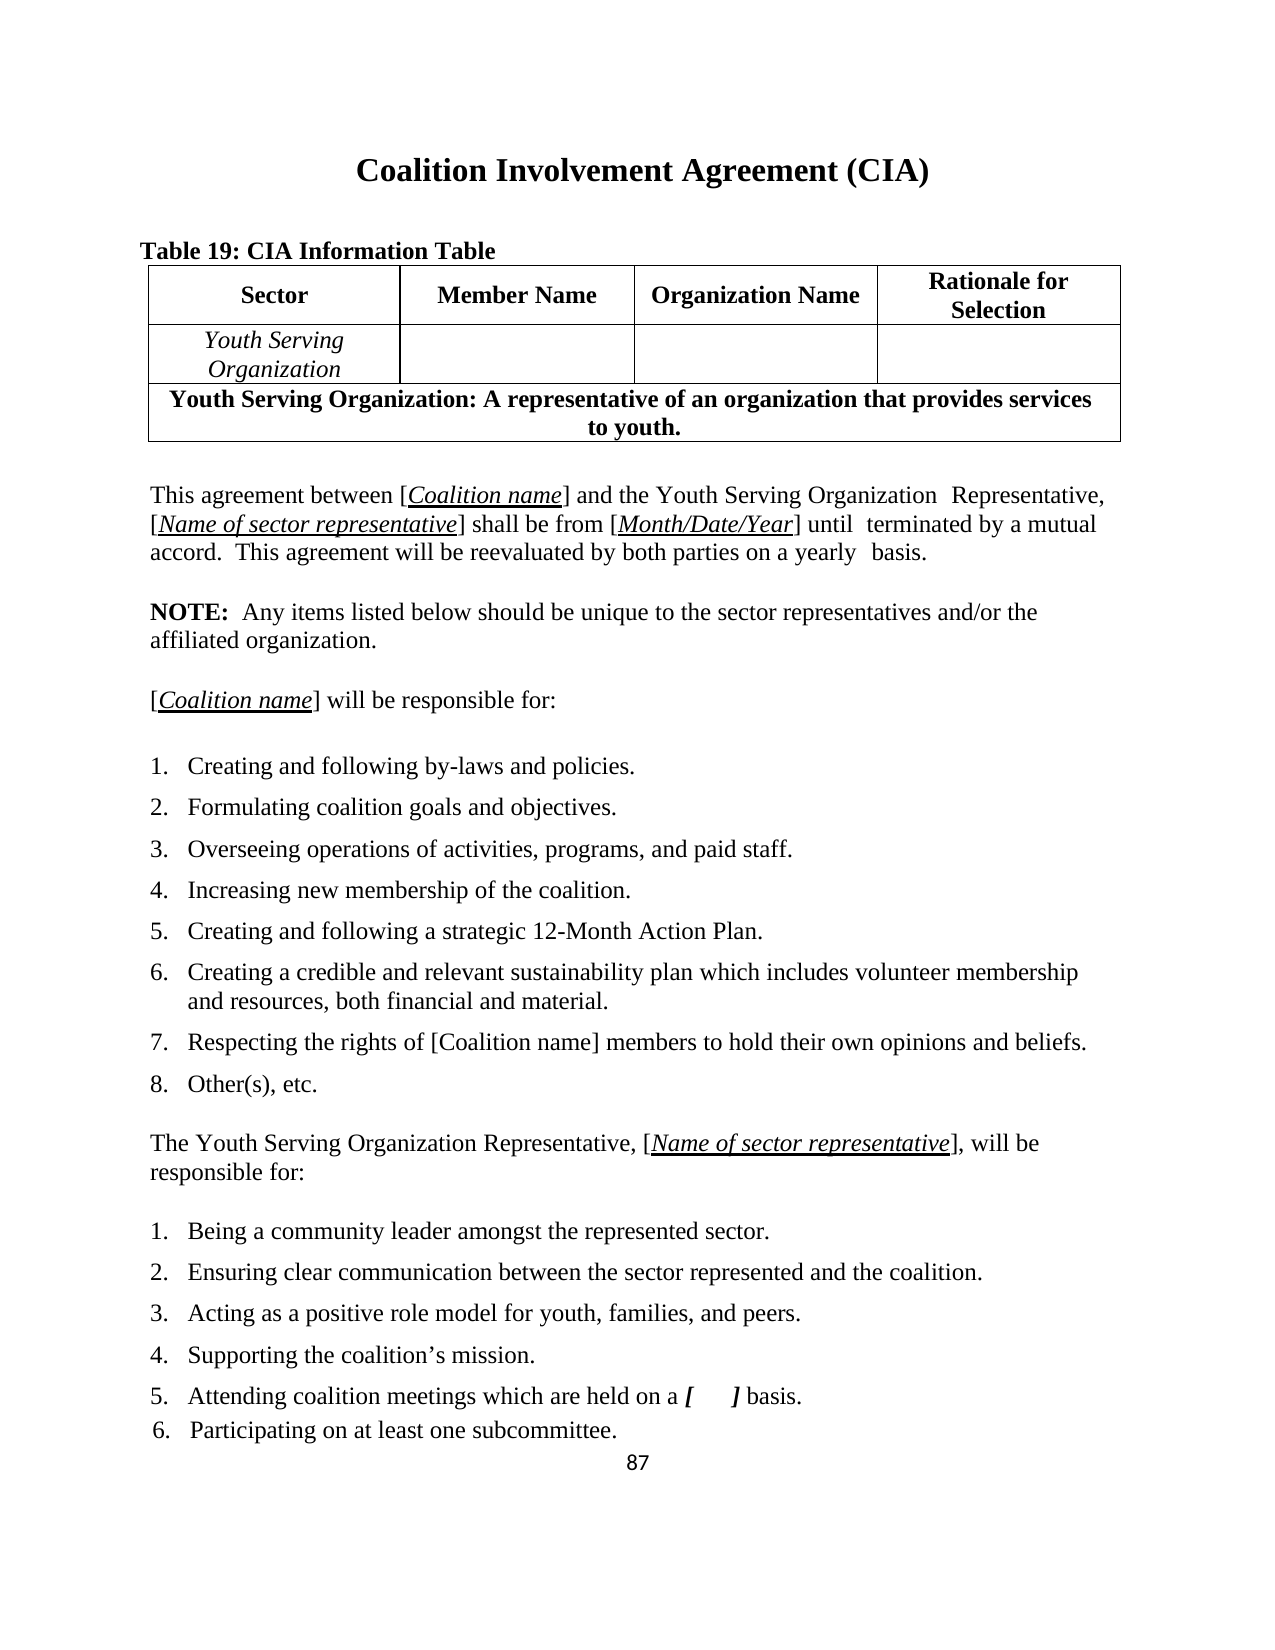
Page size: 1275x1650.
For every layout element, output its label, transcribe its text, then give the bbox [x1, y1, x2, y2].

table_header Rationale for Selection [878, 266, 1120, 324]
list Creating a credible and relevant sustainability plan which includes volunteer membership and resources, both financial and material. [150, 957, 1085, 1015]
table_cell Youth Serving Organization [149, 325, 399, 382]
list Ensuring clear communication between the sector represented and the coalition. [150, 1257, 1135, 1286]
text This agreement between [Coalition name] and the Youth Serving Organization Representative, [Name of sector representative] shall be from [Month/Date/Year] until terminated by a mutual accord. This agreement will be reevaluated by both parties on a yearly basis. [150, 480, 1114, 566]
table_header Sector [149, 266, 399, 324]
list Increasing new membership of the coalition. [150, 875, 1135, 904]
table_cell [635, 325, 877, 382]
list Attending coalition meetings which are held on a [ ] basis. [150, 1381, 1135, 1410]
list Being a community leader amongst the represented sector. [150, 1216, 1135, 1245]
list Supporting the coalition’s mission. [150, 1340, 1135, 1368]
list Respecting the rights of [Coalition name] members to hold their own opinions and beliefs. [150, 1027, 1135, 1056]
list Overseeing operations of activities, programs, and paid staff. [150, 834, 1135, 862]
text Table 19: CIA Information Table [139, 236, 1135, 265]
list Participating on at least one subcommittee. [152, 1415, 1135, 1444]
text NOTE: Any items listed below should be unique to the sector representatives and/or the affiliated organization. [150, 597, 1114, 654]
list Creating and following by-laws and policies. [150, 751, 1135, 780]
list Acting as a positive role model for youth, families, and peers. [150, 1298, 1135, 1327]
table_cell [878, 325, 1120, 382]
table_cell Youth Serving Organization: A representative of an organization that provides services to youth. [149, 384, 1120, 441]
list Formulating coalition goals and objectives. [150, 792, 1135, 821]
table_cell [401, 325, 634, 382]
list Other(s), etc. [150, 1069, 1135, 1097]
list Creating and following a strategic 12-Month Action Plan. [150, 916, 1135, 945]
text The Youth Serving Organization Representative, [Name of sector representative], will be responsible for: [150, 1128, 1114, 1186]
table_header Organization Name [635, 266, 877, 324]
text [Coalition name] will be responsible for: [150, 685, 1135, 713]
table_header Member Name [401, 266, 634, 324]
subtitle Coalition Involvement Agreement (CIA) [149, 150, 1135, 188]
